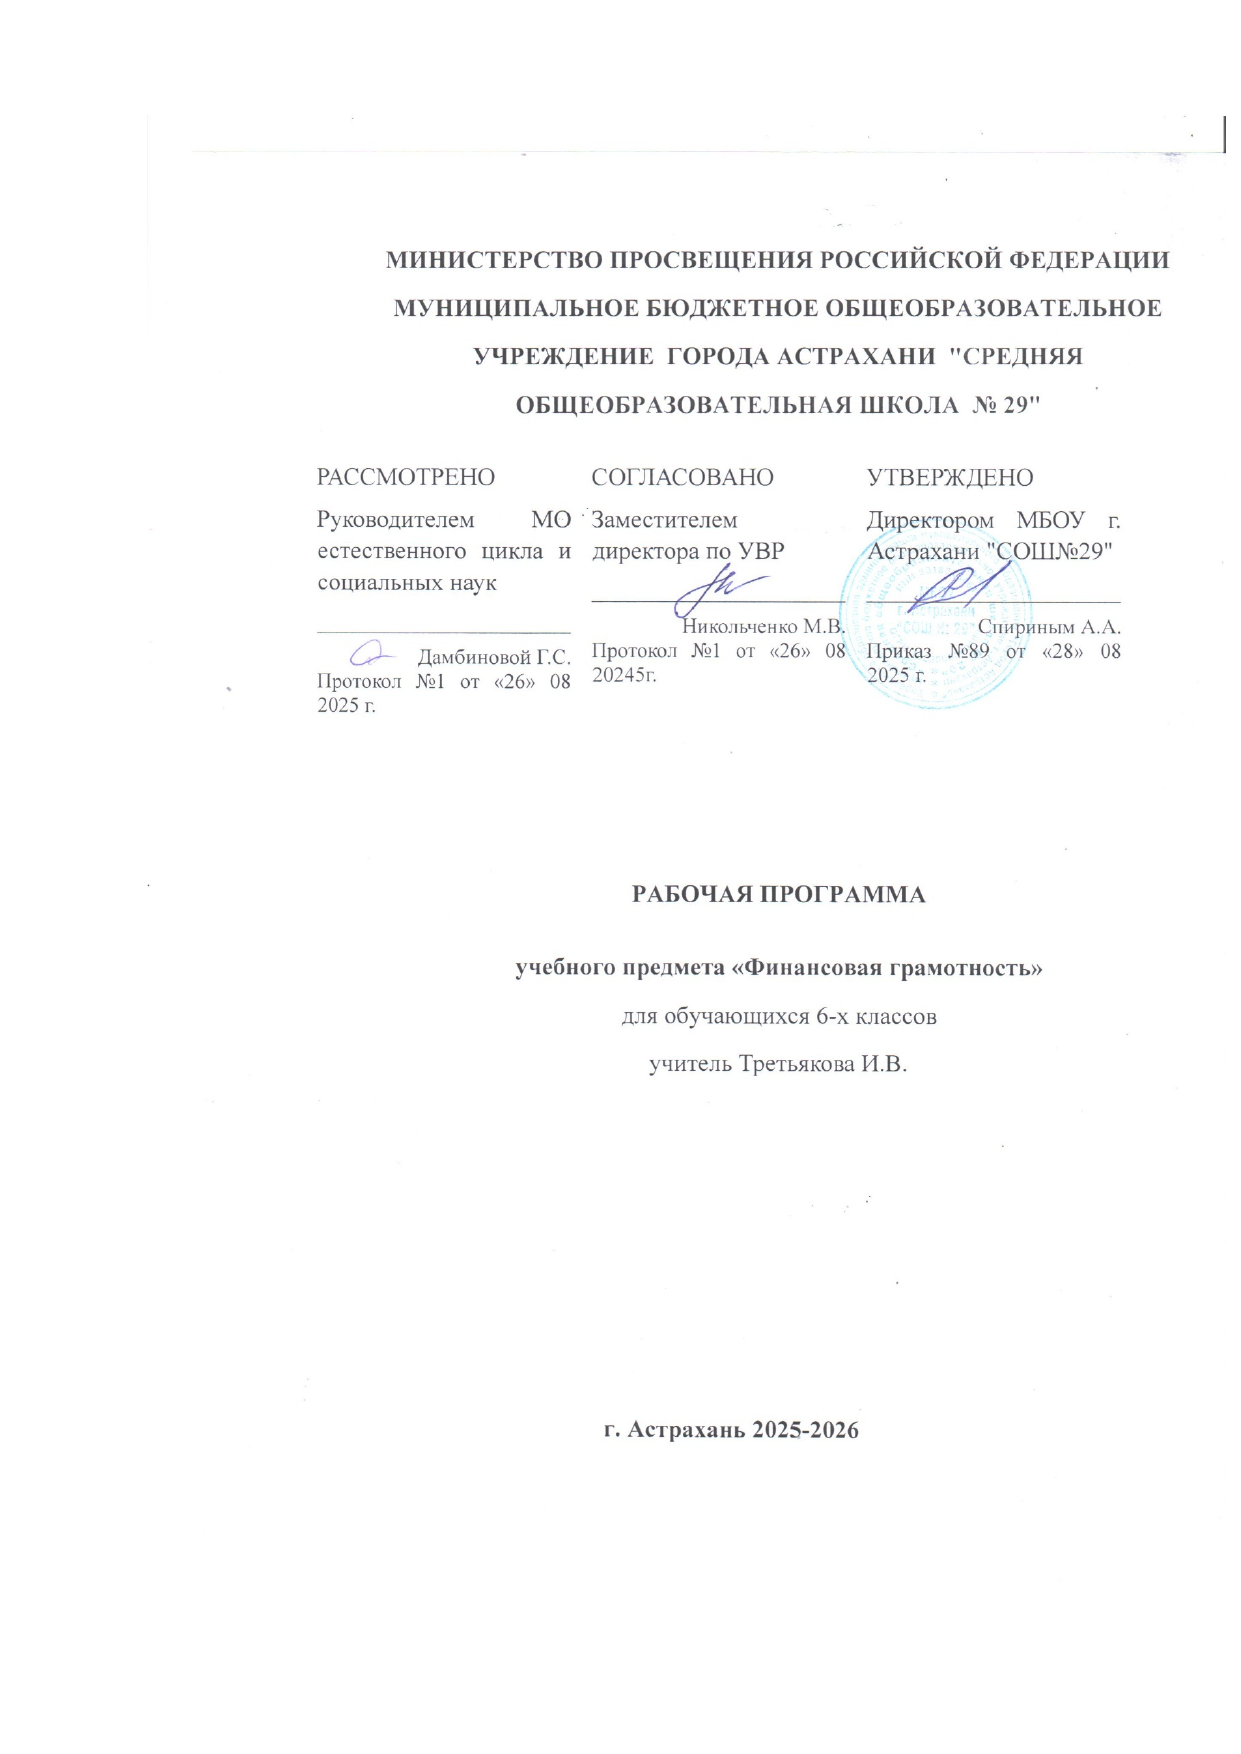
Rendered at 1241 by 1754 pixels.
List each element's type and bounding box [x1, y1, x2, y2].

picture [147, 108, 1226, 1592]
